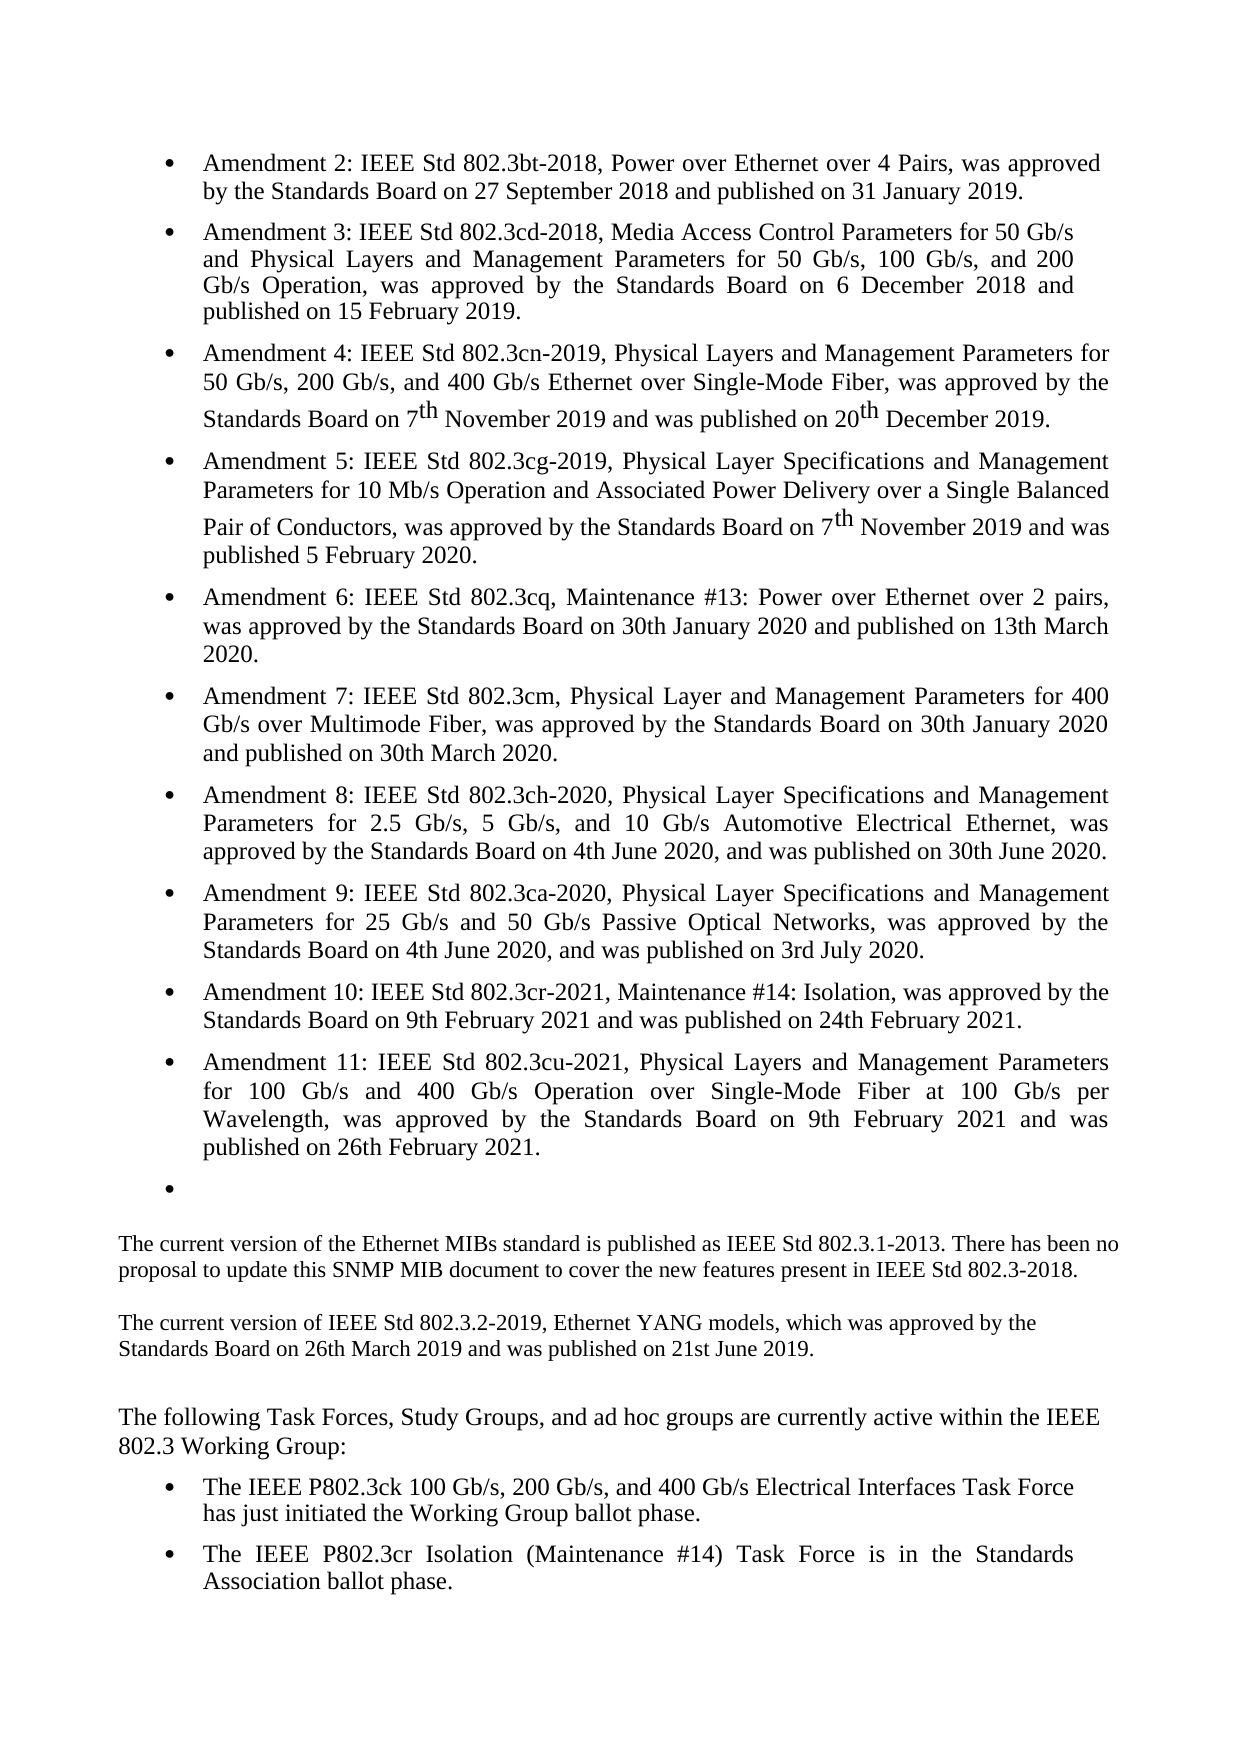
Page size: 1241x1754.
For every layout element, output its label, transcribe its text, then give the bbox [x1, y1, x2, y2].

list The current version of IEEE Std 802.3.2-2019, Ethernet YANG models, which was approved by the Standards Board on 26th March 2019 and was published on 21st June 2019. [118, 1309, 1122, 1361]
list The IEEE P802.3ck 100 Gb/s, 200 Gb/s, and 400 Gb/s Electrical Interfaces Task Force has just initiated the Working Group ballot phase. [166, 1475, 1075, 1527]
list Amendment 6: IEEE Std 802.3cq, Maintenance #13: Power over Ethernet over 2 pairs, was approved by the Standards Board on 30th January 2020 and published on 13th March 2020. [166, 583, 1110, 668]
list The current version of the Ethernet MIBs standard is published as IEEE Std 802.3.1-2013. There has been no proposal to update this SNMP MIB document to cover the new features present in IEEE Std 802.3-2018. [118, 1229, 1122, 1282]
list Amendment 5: IEEE Std 802.3cg-2019, Physical Layer Specifications and Management Parameters for 10 Mb/s Operation and Associated Power Delivery over a Single Balanced Pair of Conductors, was approved by the Standards Board on 7th November 2019 and was published 5 February 2020. [166, 447, 1110, 569]
list Amendment 2: IEEE Std 802.3bt-2018, Power over Ethernet over 4 Pairs, was approved by the Standards Board on 27 September 2018 and published on 31 January 2019. [166, 148, 1102, 205]
list Amendment 3: IEEE Std 802.3cd-2018, Media Access Control Parameters for 50 Gb/s and Physical Layers and Management Parameters for 50 Gb/s, 100 Gb/s, and 200 Gb/s Operation, was approved by the Standards Board on 6 December 2018 and published on 15 February 2019. [166, 220, 1075, 325]
list The following Task Forces, Study Groups, and ad hoc groups are currently active within the IEEE 802.3 Working Group: [118, 1402, 1122, 1460]
list Amendment 11: IEEE Std 802.3cu-2021, Physical Layers and Management Parameters for 100 Gb/s and 400 Gb/s Operation over Single-Mode Fiber at 100 Gb/s per Wavelength, was approved by the Standards Board on 9th February 2021 and was published on 26th February 2021. [166, 1048, 1110, 1161]
list Amendment 9: IEEE Std 802.3ca-2020, Physical Layer Specifications and Management Parameters for 25 Gb/s and 50 Gb/s Passive Optical Networks, was approved by the Standards Board on 4th June 2020, and was published on 3rd July 2020. [166, 879, 1110, 964]
list Amendment 8: IEEE Std 802.3ch-2020, Physical Layer Specifications and Management Parameters for 2.5 Gb/s, 5 Gb/s, and 10 Gb/s Automotive Electrical Ethernet, was approved by the Standards Board on 4th June 2020, and was published on 30th June 2020. [166, 781, 1110, 865]
list Amendment 10: IEEE Std 802.3cr-2021, Maintenance #14: Isolation, was approved by the Standards Board on 9th February 2021 and was published on 24th February 2021. [166, 978, 1110, 1034]
list Amendment 7: IEEE Std 802.3cm, Physical Layer and Management Parameters for 400 Gb/s over Multimode Fiber, was approved by the Standards Board on 30th January 2020 and published on 30th March 2020. [166, 682, 1110, 766]
list The IEEE P802.3cr Isolation (Maintenance #14) Task Force is in the Standards Association ballot phase. [166, 1542, 1075, 1594]
list Amendment 4: IEEE Std 802.3cn-2019, Physical Layers and Management Parameters for 50 Gb/s, 200 Gb/s, and 400 Gb/s Ethernet over Single-Mode Fiber, was approved by the Standards Board on 7th November 2019 and was published on 20th December 2019. [166, 339, 1110, 433]
